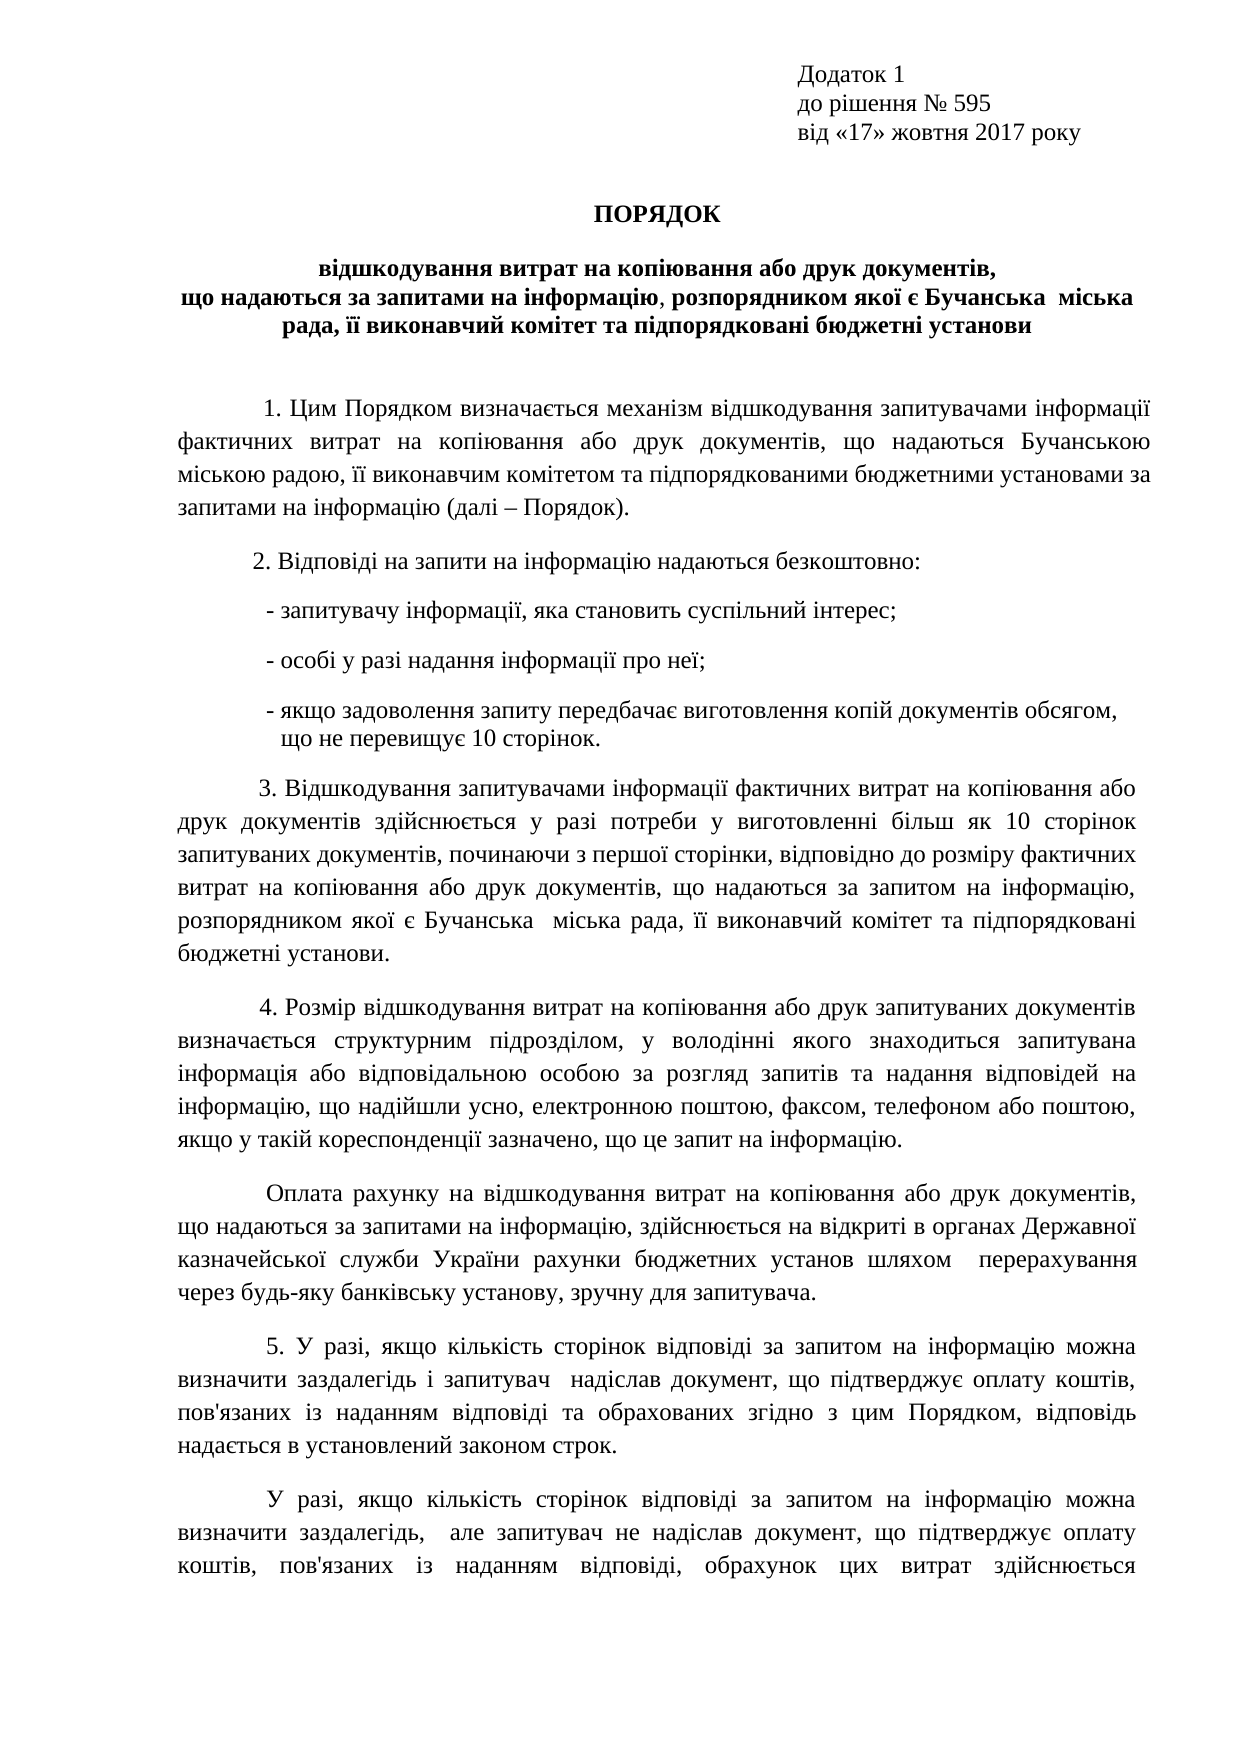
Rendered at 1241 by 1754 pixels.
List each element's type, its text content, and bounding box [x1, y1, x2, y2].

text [177, 1484, 1137, 1579]
text до рішення № 595 [797, 88, 1137, 117]
text 1. Цим Порядком визначається механізм відшкодування запитувачами інформації фактичних витрат на копіювання або друк документів, що надаються Бучанською міською радою, її виконавчим комітетом та підпорядкованими бюджетними установами за запитами на інформацію (далі – Порядок). [177, 393, 1152, 521]
text Додаток 1 [797, 59, 1137, 88]
text 5. У разі, якщо кількість сторінок відповіді за запитом на інформацію можна визначити заздалегідь і запитувач надіслав документ, що підтверджує оплату коштів, пов'язаних із наданням відповіді та обрахованих згідно з цим Порядком, відповідь надається в установлений законом строк. [177, 1331, 1137, 1459]
text - якщо задоволення запиту передбачає виготовлення копій документів обсягом, що не перевищує 10 сторінок. [266, 695, 1152, 752]
text ПОРЯДОК [177, 199, 1137, 228]
text Оплата рахунку на відшкодування витрат на копіювання або друк документів, що надаються за запитами на інформацію, здійснюється на відкриті в органах Державної казначейської служби України рахунки бюджетних установ шляхом перерахування через будь-яку банківську установу, зручну для запитувача. [177, 1178, 1137, 1306]
text 4. Розмір відшкодування витрат на копіювання або друк запитуваних документів визначається структурним підрозділом, у володінні якого знаходиться запитувана інформація або відповідальною особою за розгляд запитів та надання відповідей на інформацію, що надійшли усно, електронною поштою, факсом, телефоном або поштою, якщо у такій кореспонденції зазначено, що це запит на інформацію. [177, 992, 1137, 1153]
text відшкодування витрат на копіювання або друк документів, [177, 253, 1137, 282]
text що надаються за запитами на інформацію, розпорядником якої є Бучанська міська рада, її виконавчий комітет та підпорядковані бюджетні установи [177, 282, 1137, 339]
text 3. Відшкодування запитувачами інформації фактичних витрат на копіювання або друк документів здійснюється у разі потреби у виготовленні більш як 10 сторінок запитуваних документів, починаючи з першої сторінки, відповідно до розміру фактичних витрат на копіювання або друк документів, що надаються за запитом на інформацію, розпорядником якої є Бучанська міська рада, її виконавчий комітет та підпорядковані бюджетні установи. [177, 773, 1137, 967]
text - особі у разі надання інформації про неї; [177, 645, 1137, 674]
text 2. Відповіді на запити на інформацію надаються безкоштовно: [177, 546, 1152, 575]
text від «17» жовтня 2017 року [797, 117, 1137, 145]
text - запитувачу інформації, яка становить суспільний інтерес; [177, 596, 1137, 624]
